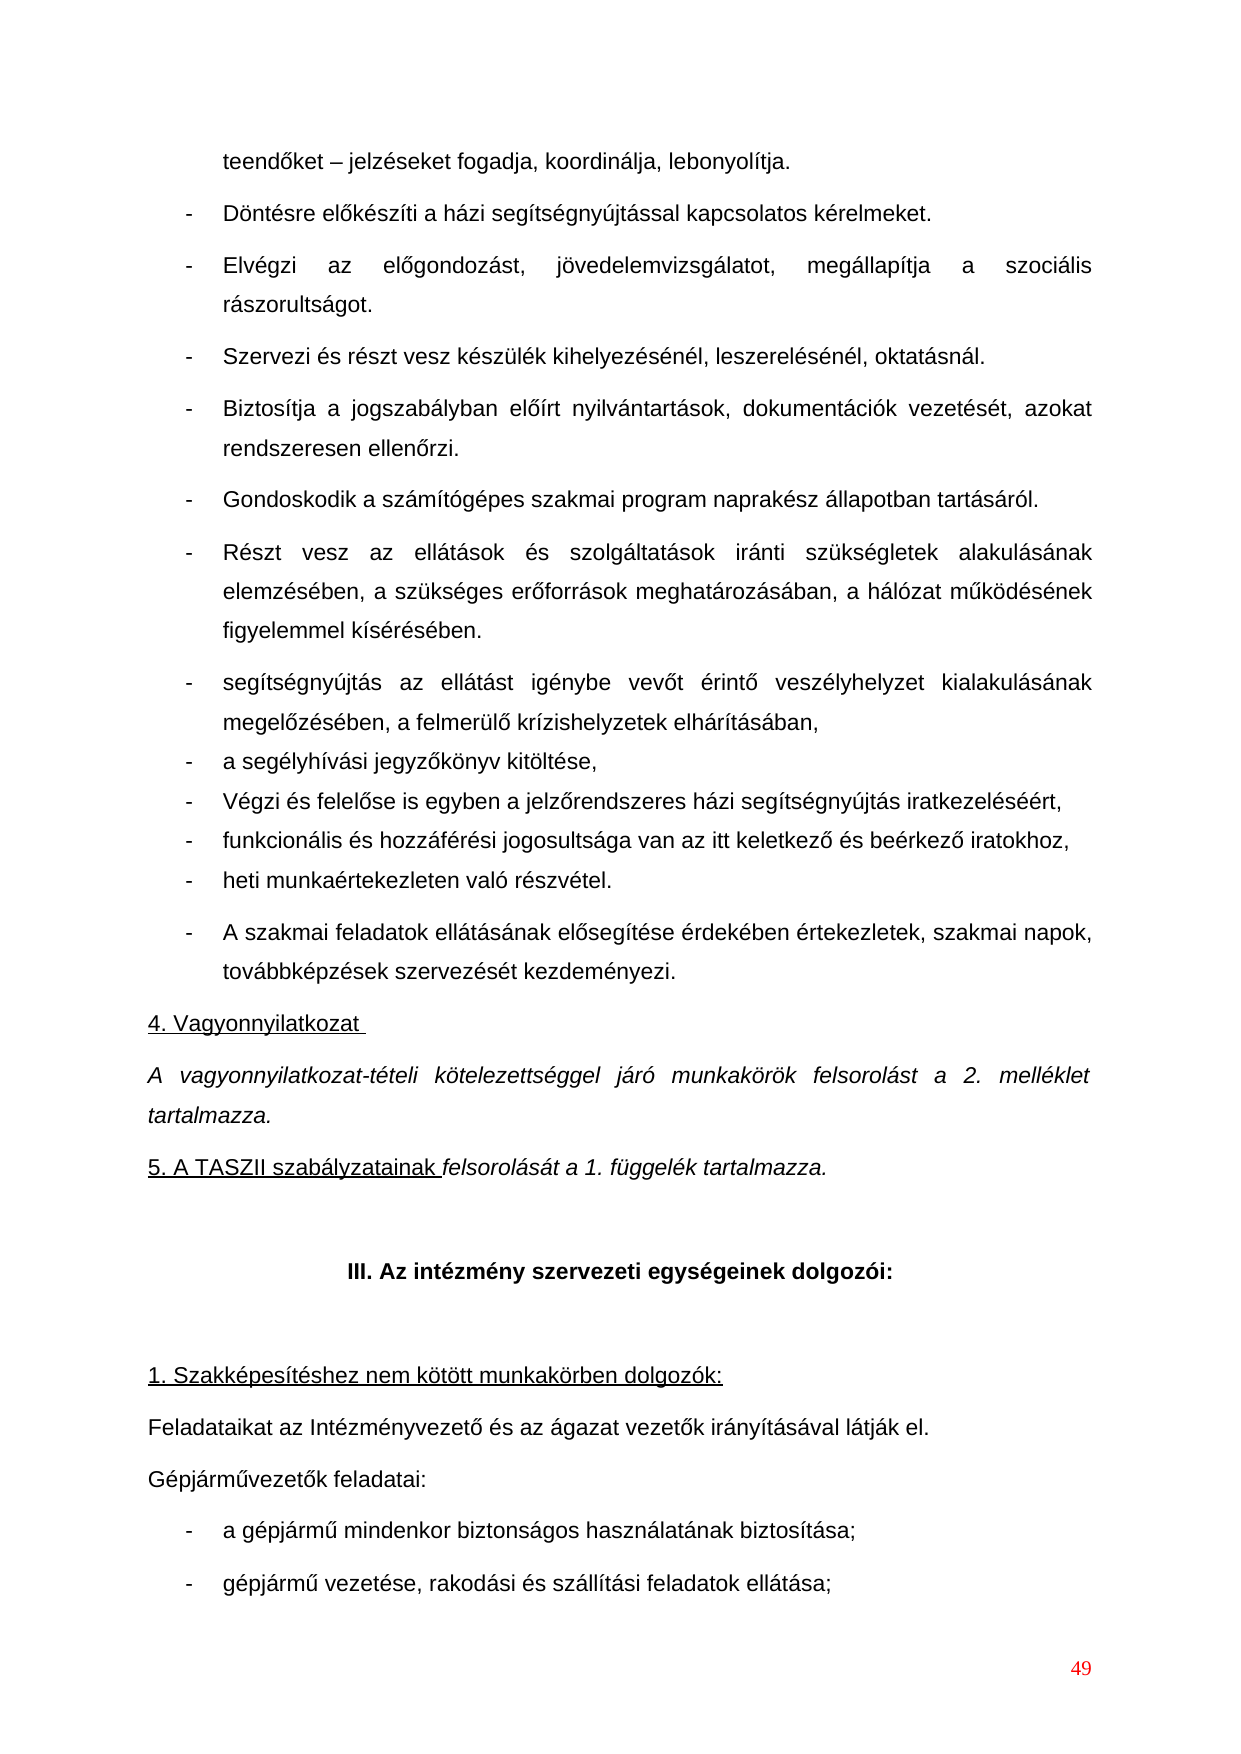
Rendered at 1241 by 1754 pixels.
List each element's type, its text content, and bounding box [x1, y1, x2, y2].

list funkcionális és hozzáférési jogosultsága van az itt keletkező és beérkező iratokhoz, [185, 827, 1093, 854]
list Elvégzi az előgondozást, jövedelemvizsgálatot, megállapítja a szociális rászorultságot. [185, 252, 1093, 317]
list Döntésre előkészíti a házi segítségnyújtással kapcsolatos kérelmeket. [185, 199, 1093, 226]
text 1. Szakképesítéshez nem kötött munkakörben dolgozók: [148, 1362, 1093, 1388]
text 4. Vagyonnyilatkozat [148, 1010, 1093, 1037]
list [185, 148, 1093, 174]
list Gondoskodik a számítógépes szakmai program naprakész állapotban tartásáról. [185, 486, 1093, 513]
list a gépjármű mindenkor biztonságos használatának biztosítása; [185, 1517, 1093, 1544]
list Szervezi és részt vesz készülék kihelyezésénél, leszerelésénél, oktatásnál. [185, 343, 1093, 369]
list Biztosítja a jogszabályban előírt nyilvántartások, dokumentációk vezetését, azokat rendszeresen ellenőrzi. [185, 395, 1093, 461]
list gépjármű vezetése, rakodási és szállítási feladatok ellátása; [185, 1569, 1093, 1596]
list heti munkaértekezleten való részvétel. [185, 867, 1093, 893]
text Gépjárművezetők feladatai: [148, 1466, 1093, 1492]
list Végzi és felelőse is egyben a jelzőrendszeres házi segítségnyújtás iratkezeléséért, [185, 788, 1093, 814]
list A szakmai feladatok ellátásának elősegítése érdekében értekezletek, szakmai napok, továbbképzések szervezését kezdeményezi. [185, 919, 1093, 984]
text 5. A TASZII szabályzatainak felsorolását a 1. függelék tartalmazza. [148, 1154, 1093, 1180]
text III. Az intézmény szervezeti egységeinek dolgozói: [148, 1258, 1093, 1284]
list a segélyhívási jegyzőkönyv kitöltése, [185, 748, 1093, 775]
text A vagyonnyilatkozat-tételi kötelezettséggel járó munkakörök felsorolást a 2. melléklet tartalmazza. [148, 1062, 1093, 1128]
list Részt vesz az ellátások és szolgáltatások iránti szükségletek alakulásának elemzésében, a szükséges erőforrások meghatározásában, a hálózat működésének figyelemmel kísérésében. [185, 538, 1093, 644]
text Feladataikat az Intézményvezető és az ágazat vezetők irányításával látják el. [148, 1413, 1093, 1440]
list segítségnyújtás az ellátást igénybe vevőt érintő veszélyhelyzet kialakulásának megelőzésében, a felmerülő krízishelyzetek elhárításában, [185, 669, 1093, 735]
